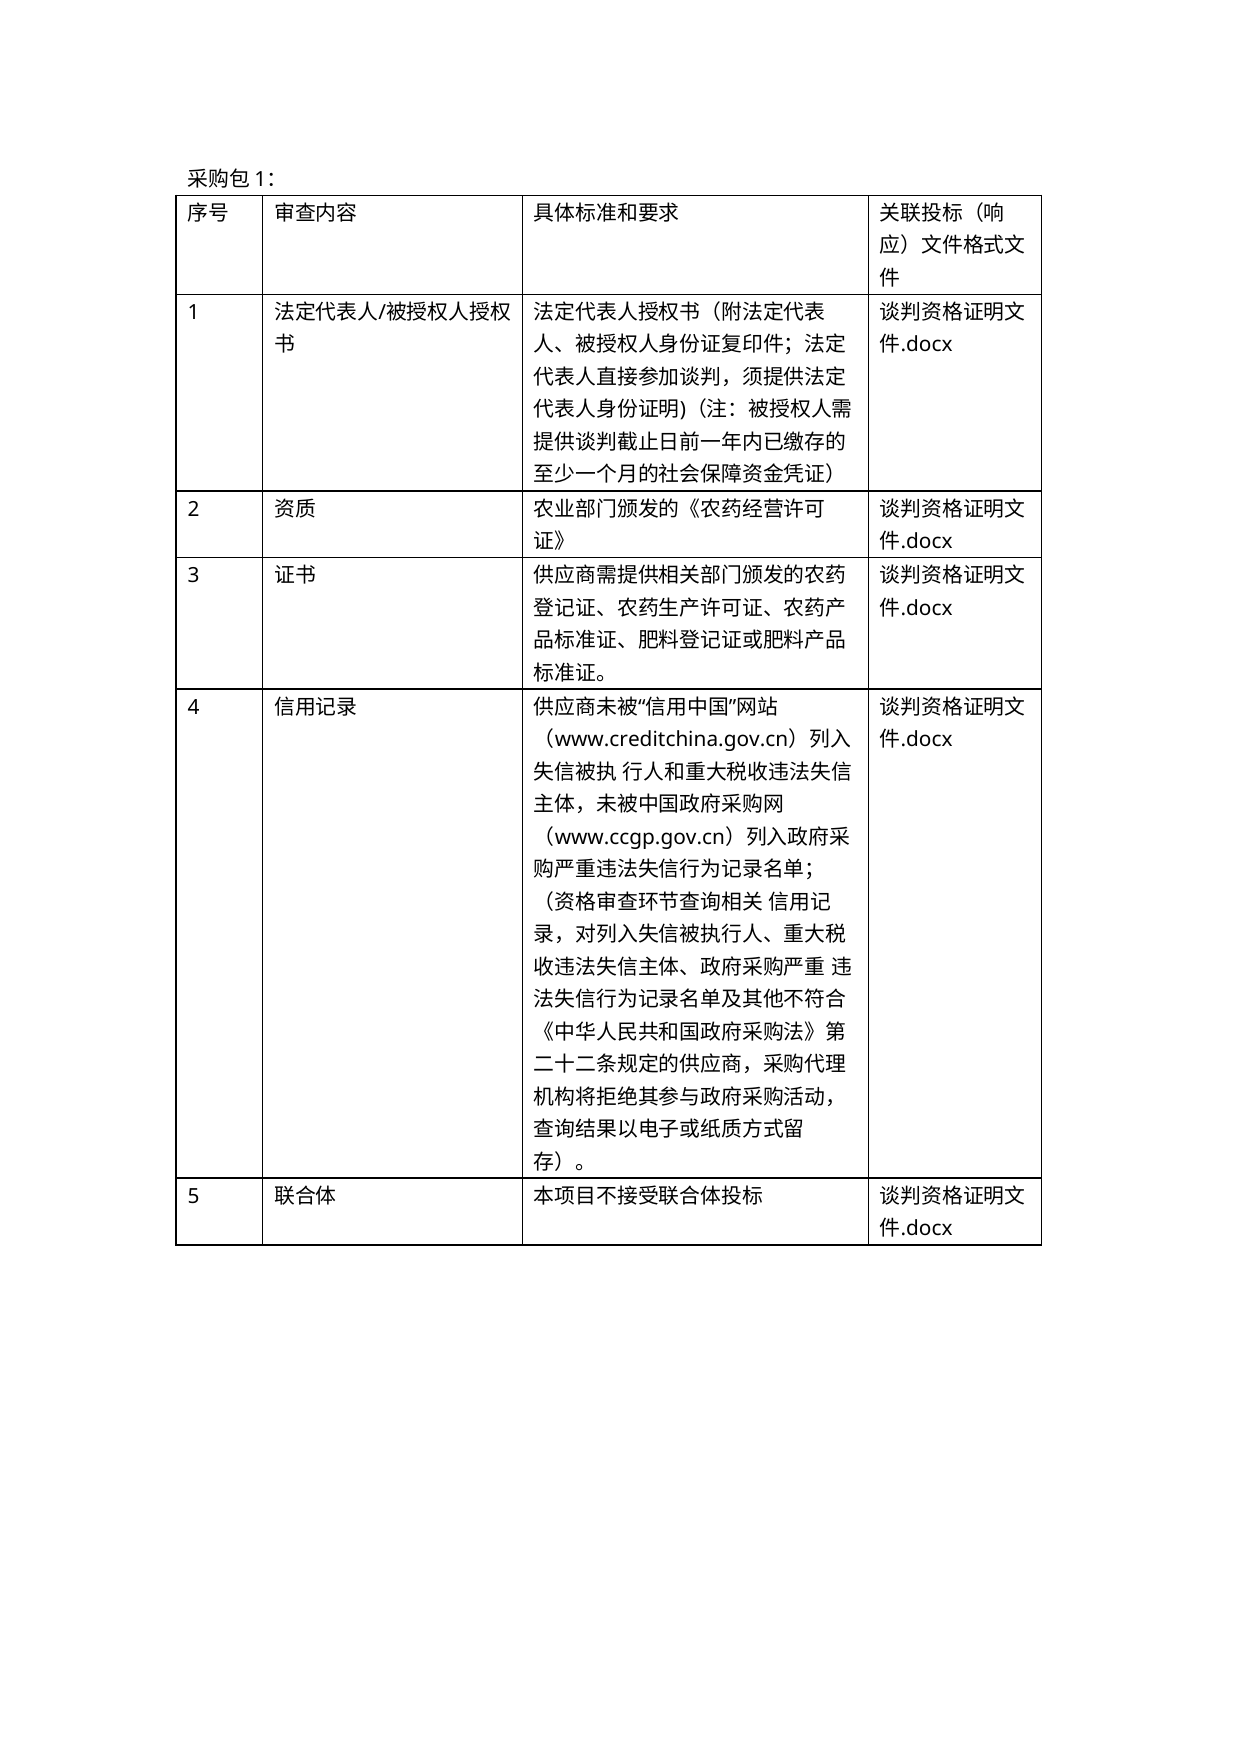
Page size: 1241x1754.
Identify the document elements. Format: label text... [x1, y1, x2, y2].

table_cell 资质 [263, 492, 522, 557]
table_cell 谈判资格证明文件.docx [869, 1179, 1041, 1244]
table_cell 法定代表人授权书（附法定代表人、被授权人身份证复印件；法定代表人直接参加谈判，须提供法定代表人身份证明)（注：被授权人需提供谈判截止日前一年内已缴存的至少一个月的社会保障资金凭证） [523, 295, 868, 490]
table_cell 农业部门颁发的《农药经营许可证》 [523, 492, 868, 557]
table_cell 2 [177, 492, 262, 557]
table_cell 供应商未被“信用中国”网站（www.creditchina.gov.cn）列入失信被执 行人和重大税收违法失信主体，未被中国政府采购网（www.ccgp.gov.cn）列入政府采购严重违法失信行为记录名单；（资格审查环节查询相关 信用记录，对列入失信被执行人、重大税收违法失信主体、政府采购严重 违法失信行为记录名单及其他不符合《中华人民共和国政府采购法》第二十二条规定的供应商，采购代理机构将拒绝其参与政府采购活动，查询结果以电子或纸质方式留存）。 [523, 690, 868, 1177]
table_cell 联合体 [263, 1179, 522, 1244]
table_cell 谈判资格证明文件.docx [869, 295, 1041, 490]
table_header 具体标准和要求 [523, 196, 868, 293]
table_header 序号 [177, 196, 262, 293]
table_cell 信用记录 [263, 690, 522, 1177]
table_cell 4 [177, 690, 262, 1177]
table_header 审查内容 [263, 196, 522, 293]
table_cell 3 [177, 558, 262, 688]
table_cell 5 [177, 1179, 262, 1244]
table_cell 1 [177, 295, 262, 490]
table_cell 法定代表人/被授权人授权书 [263, 295, 522, 490]
table_cell 谈判资格证明文件.docx [869, 558, 1041, 688]
table_header 关联投标（响应）文件格式文件 [869, 196, 1041, 293]
text 采购包1： [187, 162, 1053, 194]
table_cell 谈判资格证明文件.docx [869, 690, 1041, 1177]
table_cell 供应商需提供相关部门颁发的农药登记证、农药生产许可证、农药产品标准证、肥料登记证或肥料产品标准证。 [523, 558, 868, 688]
table_cell 本项目不接受联合体投标 [523, 1179, 868, 1244]
table_cell 证书 [263, 558, 522, 688]
table_cell 谈判资格证明文件.docx [869, 492, 1041, 557]
